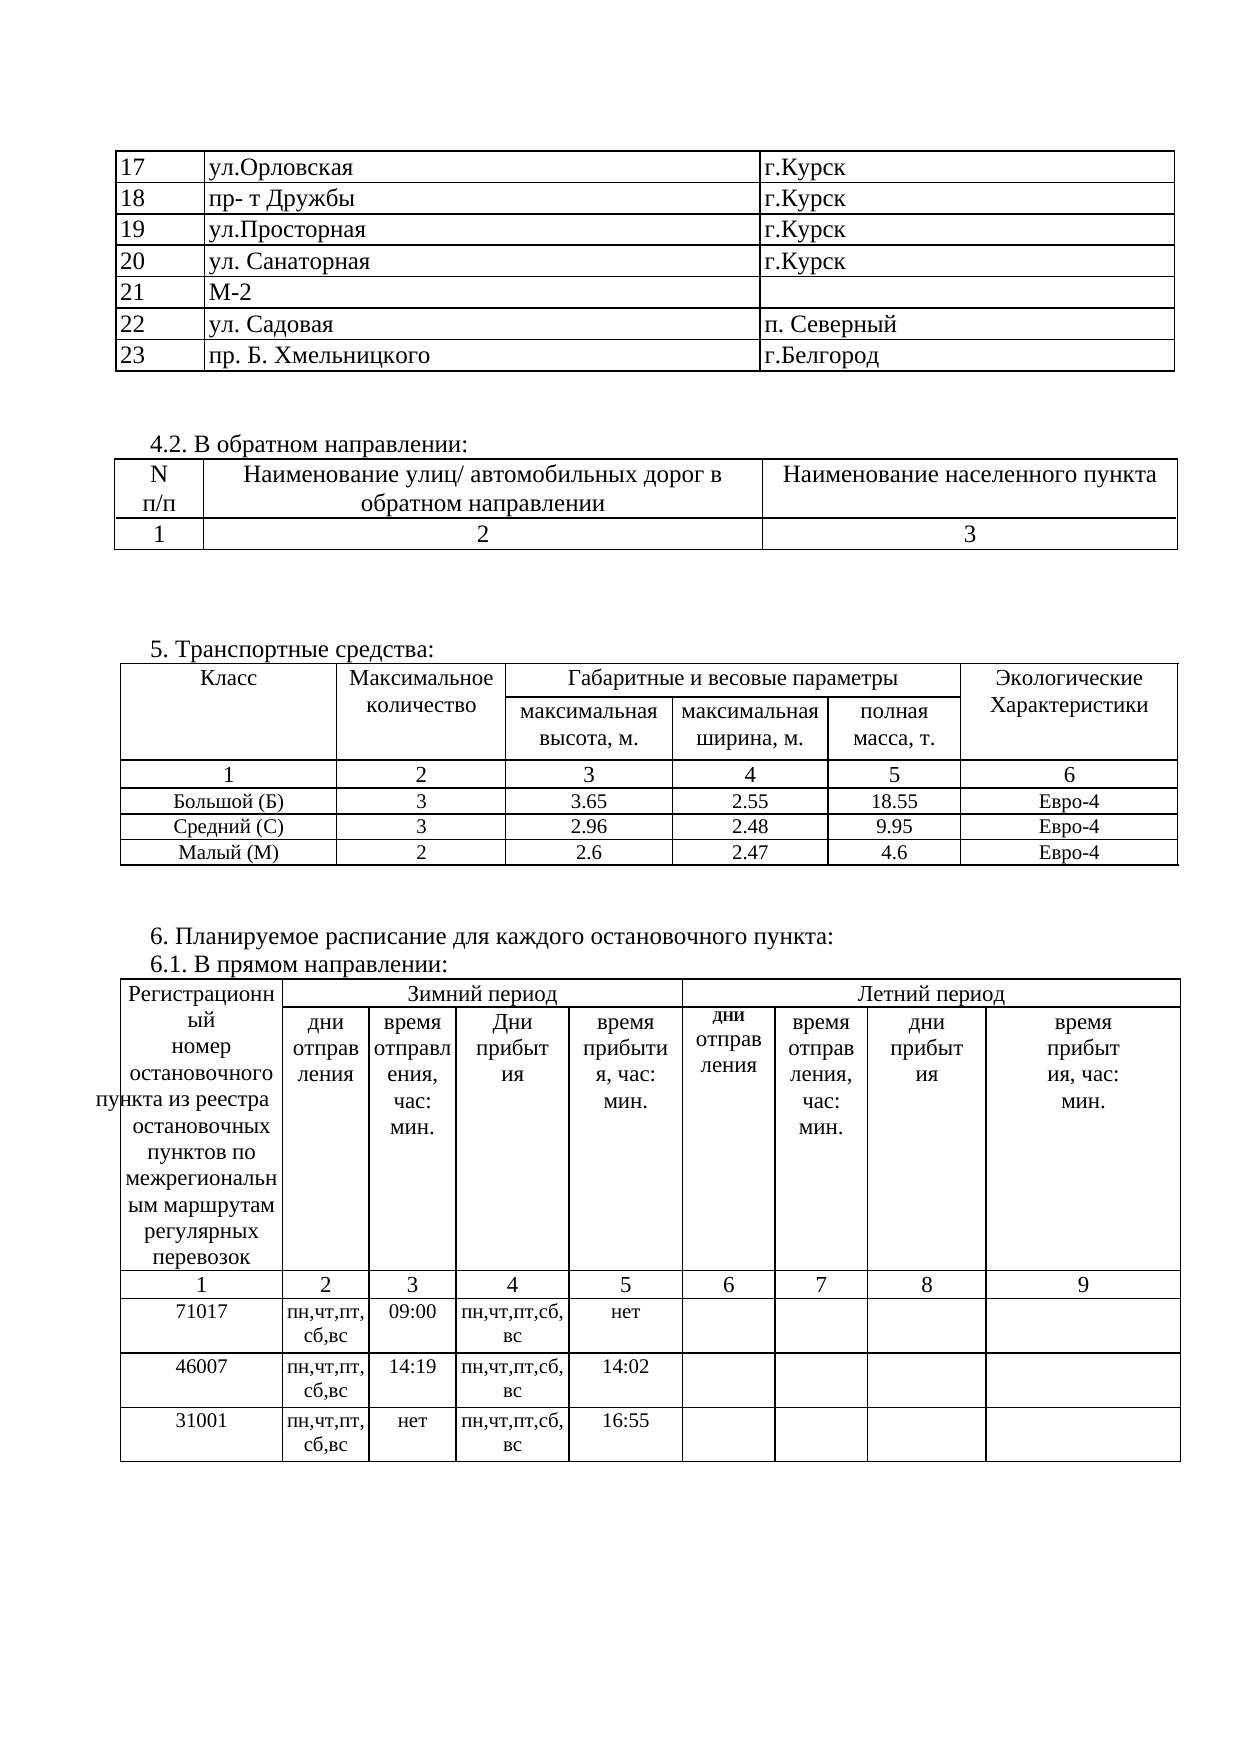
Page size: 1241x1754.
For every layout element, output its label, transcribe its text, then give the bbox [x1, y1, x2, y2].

table_cell 17 [117, 152, 204, 181]
table_cell 8 [868, 1271, 985, 1298]
table_cell 16:55 [570, 1408, 682, 1461]
table_cell 4 [673, 761, 827, 787]
table_cell Малый (М) [121, 840, 336, 864]
table_cell Евро-4 [961, 815, 1177, 838]
table_cell 5 [570, 1271, 682, 1298]
table_cell г.Курск [761, 246, 1174, 276]
table_cell 4 [457, 1271, 568, 1298]
table_cell 22 [117, 309, 204, 339]
table_cell 3 [337, 789, 505, 813]
table_cell полная масса, т. [829, 698, 960, 759]
table_cell 09:00 [370, 1299, 455, 1352]
table_cell [776, 1299, 867, 1352]
table_cell [868, 1354, 985, 1406]
table_cell г.Курск [761, 152, 1174, 181]
table_cell пн,чт,пт,сб,вс [283, 1299, 368, 1352]
table_cell г.Курск [761, 183, 1174, 213]
table_cell 1 [121, 761, 336, 787]
table_cell 9.95 [829, 815, 960, 838]
table_cell 46007 [121, 1354, 282, 1406]
table_cell 14:02 [570, 1354, 682, 1406]
table_cell [683, 1354, 774, 1406]
table_cell 2.48 [673, 815, 827, 838]
table_cell г.Курск [761, 215, 1174, 244]
table_header Максимальное количество [337, 664, 505, 759]
table_cell 1 [121, 1271, 282, 1298]
table_cell [761, 277, 1174, 307]
table_cell пн,чт,пт,сб,вс [283, 1354, 368, 1406]
table_cell [868, 1299, 985, 1352]
table_cell максимальная ширина, м. [673, 698, 827, 759]
table_cell ул. Санаторная [205, 246, 759, 276]
table_cell 2.55 [673, 789, 827, 813]
table_cell дни отправ ления [283, 1008, 368, 1270]
table_cell 2.47 [673, 840, 827, 864]
table_cell ул.Орловская [205, 152, 759, 181]
table_cell [868, 1408, 985, 1461]
table_cell пр. Б. Хмельницкого [205, 340, 759, 370]
table_cell [776, 1408, 867, 1461]
table_cell Большой (Б) [121, 789, 336, 813]
table_cell 2.6 [506, 840, 672, 864]
table_cell 9 [987, 1271, 1180, 1298]
table_cell 3 [370, 1271, 455, 1298]
table_cell нет [370, 1408, 455, 1461]
table_cell [683, 1408, 774, 1461]
table_cell ул.Просторная [205, 215, 759, 244]
text 6. Планируемое расписание для каждого остановочного пункта: [150, 921, 1090, 949]
table_cell нет [570, 1299, 682, 1352]
table_cell Евро-4 [961, 789, 1177, 813]
table_cell Дни прибыт ия [457, 1008, 568, 1270]
table_cell Средний (С) [121, 815, 336, 838]
table_cell 3.65 [506, 789, 672, 813]
text 4.2. В обратном направлении: [150, 429, 1090, 458]
table_cell время отправ ления, час: мин. [776, 1008, 867, 1270]
table_cell 2 [204, 519, 762, 548]
table_cell время прибыт ия, час: мин. [987, 1008, 1180, 1270]
table_cell 3 [337, 815, 505, 838]
table_cell 4.6 [829, 840, 960, 864]
table_header Летний период [683, 980, 1180, 1006]
table_cell время прибыти я, час: мин. [570, 1008, 682, 1270]
table_cell 2 [337, 761, 505, 787]
table_header N п/п [115, 460, 203, 517]
table_cell М-2 [205, 277, 759, 307]
table_header Класс [121, 664, 336, 759]
text 6.1. В прямом направлении: [150, 949, 1090, 978]
table_cell дни прибыт ия [868, 1008, 985, 1270]
table_cell 5 [829, 761, 960, 787]
table_cell 71017 [121, 1299, 282, 1352]
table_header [121, 980, 282, 1270]
table_cell 6 [961, 761, 1177, 787]
table_cell 2.96 [506, 815, 672, 838]
table_cell 18 [117, 183, 204, 213]
table_cell пн,чт,пт,сб,вс [283, 1408, 368, 1461]
table_cell г.Белгород [761, 340, 1174, 370]
table_cell 23 [117, 340, 204, 370]
table_cell 20 [117, 246, 204, 276]
table_cell пр- т Дружбы [205, 183, 759, 213]
table_header Зимний период [283, 980, 682, 1006]
table_cell 2 [337, 840, 505, 864]
table_cell время отправл ения, час: мин. [370, 1008, 455, 1270]
table_cell ДНИ отправ ления [683, 1008, 774, 1270]
table_cell ул. Садовая [205, 309, 759, 339]
table_cell [683, 1299, 774, 1352]
table_cell пн,чт,пт,сб,вс [457, 1299, 568, 1352]
table_cell максимальная высота, м. [506, 698, 672, 759]
table_cell 19 [117, 215, 204, 244]
table_cell 6 [683, 1271, 774, 1298]
table_header Наименование улиц/ автомобильных дорог в обратном направлении [204, 460, 762, 517]
table_cell [776, 1354, 867, 1406]
table_cell 14:19 [370, 1354, 455, 1406]
table_cell 3 [763, 517, 1177, 548]
table_cell 18.55 [829, 789, 960, 813]
table_cell Евро-4 [961, 840, 1177, 864]
table_cell 1 [115, 518, 203, 548]
table_cell 3 [506, 761, 672, 787]
table_cell пн,чт,пт,сб,вс [457, 1354, 568, 1406]
table_header Наименование населенного пункта [763, 460, 1177, 517]
table_header Габаритные и весовые параметры [506, 664, 960, 696]
table_cell 7 [776, 1271, 867, 1298]
text 5. Транспортные средства: [150, 634, 1090, 663]
table_cell [987, 1354, 1180, 1406]
table_cell пн,чт,пт,сб,вс [457, 1408, 568, 1461]
table_cell п. Северный [761, 309, 1174, 339]
table_cell [987, 1408, 1180, 1461]
table_header Экологические Характеристики [961, 664, 1177, 759]
table_cell 2 [283, 1271, 368, 1298]
table_cell 21 [117, 277, 204, 307]
table_cell [987, 1299, 1180, 1352]
table_cell 31001 [121, 1408, 282, 1461]
